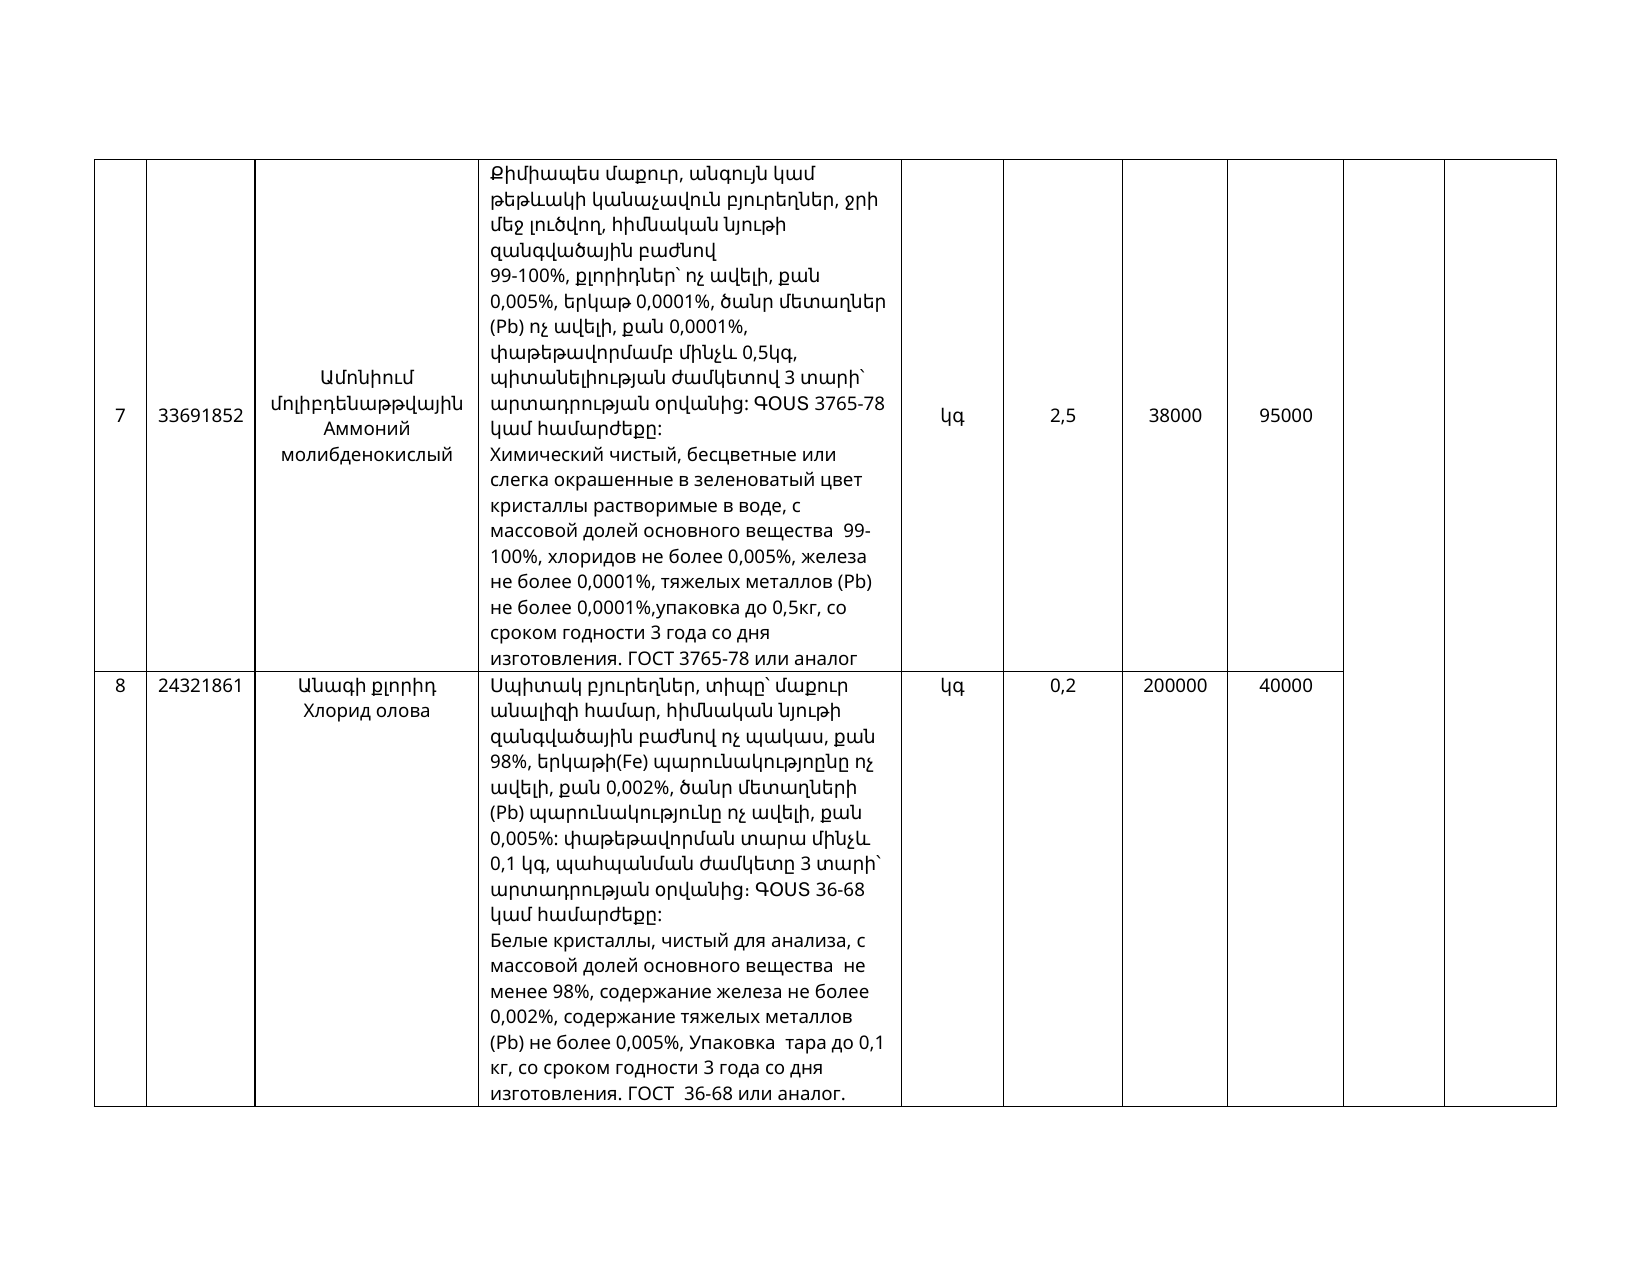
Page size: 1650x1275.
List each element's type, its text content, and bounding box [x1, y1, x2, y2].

table_cell 40000 [1228, 672, 1343, 1106]
table_cell 2,5 [1004, 160, 1122, 671]
table_cell 24321861 [147, 672, 254, 1106]
table_cell 38000 [1123, 160, 1227, 671]
table_cell Քիմիապես մաքուր, անգույն կամ թեթևակի կանաչավուն բյուրեղներ, ջրի մեջ լուծվող, հիմնական նյութի զանգվածային բաժնով 99-100%, քլորիդներ՝ ոչ ավելի, քան 0,005%, երկաթ 0,0001%, ծանր մետաղներ (Pb) ոչ ավելի, քան 0,0001%, փաթեթավորմամբ մինչև 0,5կգ, պիտանելիության ժամկետով 3 տարի՝ արտադրության օրվանից: ԳՕՍՏ 3765-78 կամ համարժեքը: Химический чистый, бесцветные или слегка окрашенные в зеленоватый цвет кристаллы растворимые в воде, с массовой долей основного вещества 99-100%, хлоридов не более 0,005%, железа не более 0,0001%, тяжелых металлов (Pb) не более 0,0001%,упаковка до 0,5кг, со сроком годности 3 года со дня изготовления. ГОСТ 3765-78 или аналог [479, 160, 901, 671]
table_cell 95000 [1228, 160, 1343, 671]
table_cell 200000 [1123, 672, 1227, 1106]
table_cell Անագի քլորիդ Хлорид олова [256, 672, 478, 1106]
table_cell 0,2 [1004, 672, 1122, 1106]
table_cell 8 [95, 672, 146, 1106]
table_cell կգ [902, 672, 1003, 1106]
table_cell կգ [902, 160, 1003, 671]
table_cell Սպիտակ բյուրեղներ, տիպը՝ մաքուր անալիզի համար, հիմնական նյութի զանգվածային բաժնով ոչ պակաս, քան 98%, երկաթի(Fe) պարունակությոընը ոչ ավելի, քան 0,002%, ծանր մետաղների (Pb) պարունակությունը ոչ ավելի, քան 0,005%: փաթեթավորման տարա մինչև 0,1 կգ, պահպանման ժամկետը 3 տարի՝ արտադրության օրվանից։ ԳՕՍՏ 36-68 կամ համարժեքը: Белые кристаллы, чистый для анализа, с массовой долей основного вещества не менее 98%, содержание железа не более 0,002%, содержание тяжелых металлов (Pb) не более 0,005%, Упаковка тара до 0,1 кг, со сроком годности 3 года со дня изготовления. ГОСТ 36-68 или аналог. [479, 672, 901, 1106]
table_cell [1344, 160, 1444, 1106]
table_cell 7 [95, 160, 146, 671]
table_cell Ամոնիում մոլիբդենաթթվային Аммоний молибденокислый [256, 160, 478, 671]
table_cell 33691852 [147, 160, 254, 671]
